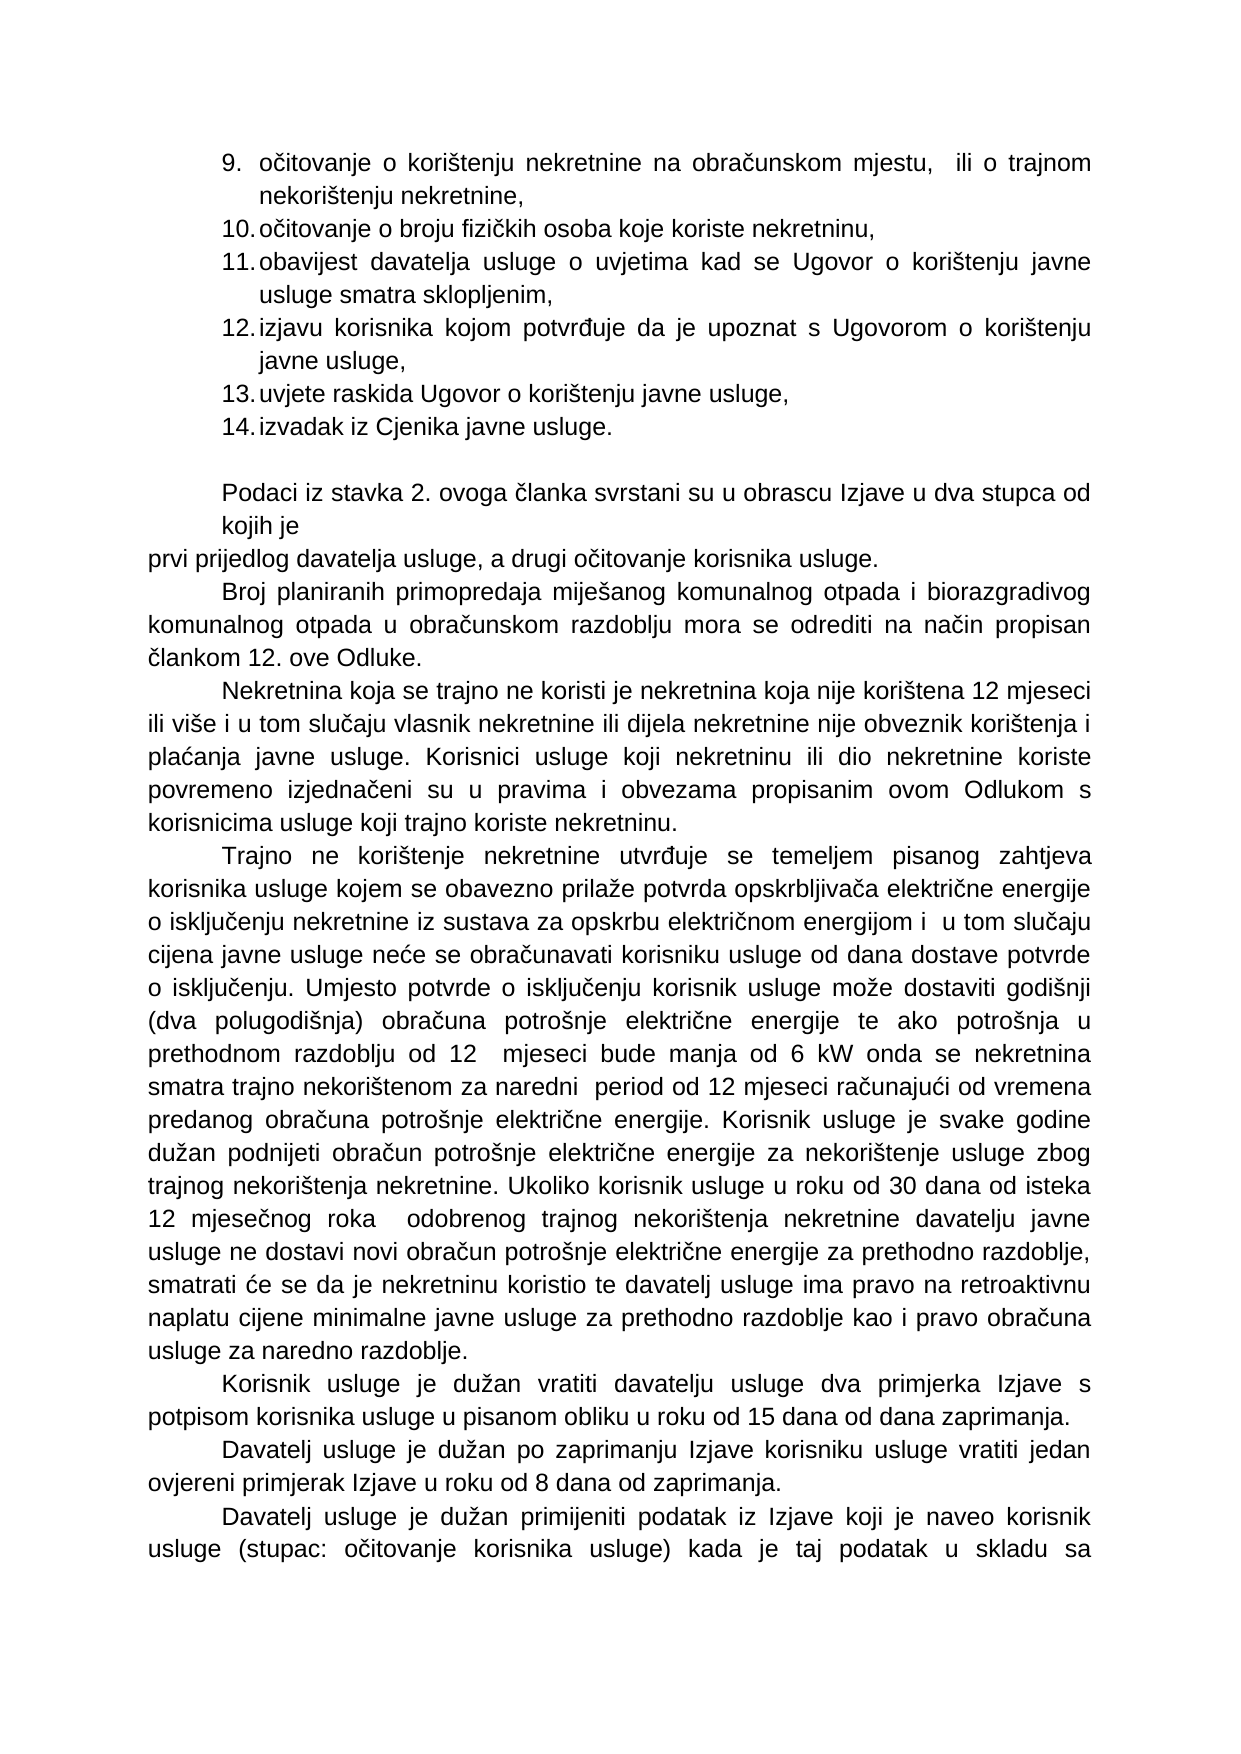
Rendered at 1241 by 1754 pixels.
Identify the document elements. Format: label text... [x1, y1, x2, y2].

list očitovanje o broju fizičkih osoba koje koriste nekretninu, [221, 214, 1093, 242]
text Korisnik usluge je dužan vratiti davatelju usluge dva primjerka Izjave s potpisom korisnika usluge u pisanom obliku u roku od 15 dana od dana zaprimanja. [148, 1369, 1093, 1431]
list obavijest davatelja usluge o uvjetima kad se Ugovor o korištenju javne usluge smatra sklopljenim, [221, 247, 1093, 308]
text prvi prijedlog davatelja usluge, a drugi očitovanje korisnika usluge. [148, 544, 1093, 573]
text Podaci iz stavka 2. ovoga članka svrstani su u obrascu Izjave u dva stupca od kojih je [221, 478, 1093, 539]
text Davatelj usluge je dužan po zaprimanju Izjave korisniku usluge vratiti jedan ovjereni primjerak Izjave u roku od 8 dana od zaprimanja. [148, 1435, 1093, 1497]
list očitovanje o korištenju nekretnine na obračunskom mjestu, ili o trajnom nekorištenju nekretnine, [221, 148, 1093, 209]
text Nekretnina koja se trajno ne koristi je nekretnina koja nije korištena 12 mjeseci ili više i u tom slučaju vlasnik nekretnine ili dijela nekretnine nije obveznik korištenja i plaćanja javne usluge. Korisnici usluge koji nekretninu ili dio nekretnine koriste povremeno izjednačeni su u pravima i obvezama propisanim ovom Odlukom s korisnicima usluge koji trajno koriste nekretninu. [148, 676, 1093, 837]
text Broj planiranih primopredaja miješanog komunalnog otpada i biorazgradivog komunalnog otpada u obračunskom razdoblju mora se odrediti na način propisan člankom 12. ove Odluke. [148, 577, 1093, 672]
list uvjete raskida Ugovor o korištenju javne usluge, [221, 379, 1093, 407]
list izjavu korisnika kojom potvrđuje da je upoznat s Ugovorom o korištenju javne usluge, [221, 313, 1093, 374]
text Trajno ne korištenje nekretnine utvrđuje se temeljem pisanog zahtjeva korisnika usluge kojem se obavezno prilaže potvrda opskrbljivača električne energije o isključenju nekretnine iz sustava za opskrbu električnom energijom i u tom slučaju cijena javne usluge neće se obračunavati korisniku usluge od dana dostave potvrde o isključenju. Umjesto potvrde o isključenju korisnik usluge može dostaviti godišnji (dva polugodišnja) obračuna potrošnje električne energije te ako potrošnja u prethodnom razdoblju od 12 mjeseci bude manja od 6 kW onda se nekretnina smatra trajno nekorištenom za naredni period od 12 mjeseci računajući od vremena predanog obračuna potrošnje električne energije. Korisnik usluge je svake godine dužan podnijeti obračun potrošnje električne energije za nekorištenje usluge zbog trajnog nekorištenja nekretnine. Ukoliko korisnik usluge u roku od 30 dana od isteka 12 mjesečnog roka odobrenog trajnog nekorištenja nekretnine davatelju javne usluge ne dostavi novi obračun potrošnje električne energije za prethodno razdoblje, smatrati će se da je nekretninu koristio te davatelj usluge ima pravo na retroaktivnu naplatu cijene minimalne javne usluge za prethodno razdoblje kao i pravo obračuna usluge za naredno razdoblje. [148, 841, 1093, 1365]
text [148, 1501, 1093, 1563]
list izvadak iz Cjenika javne usluge. [221, 412, 1093, 441]
